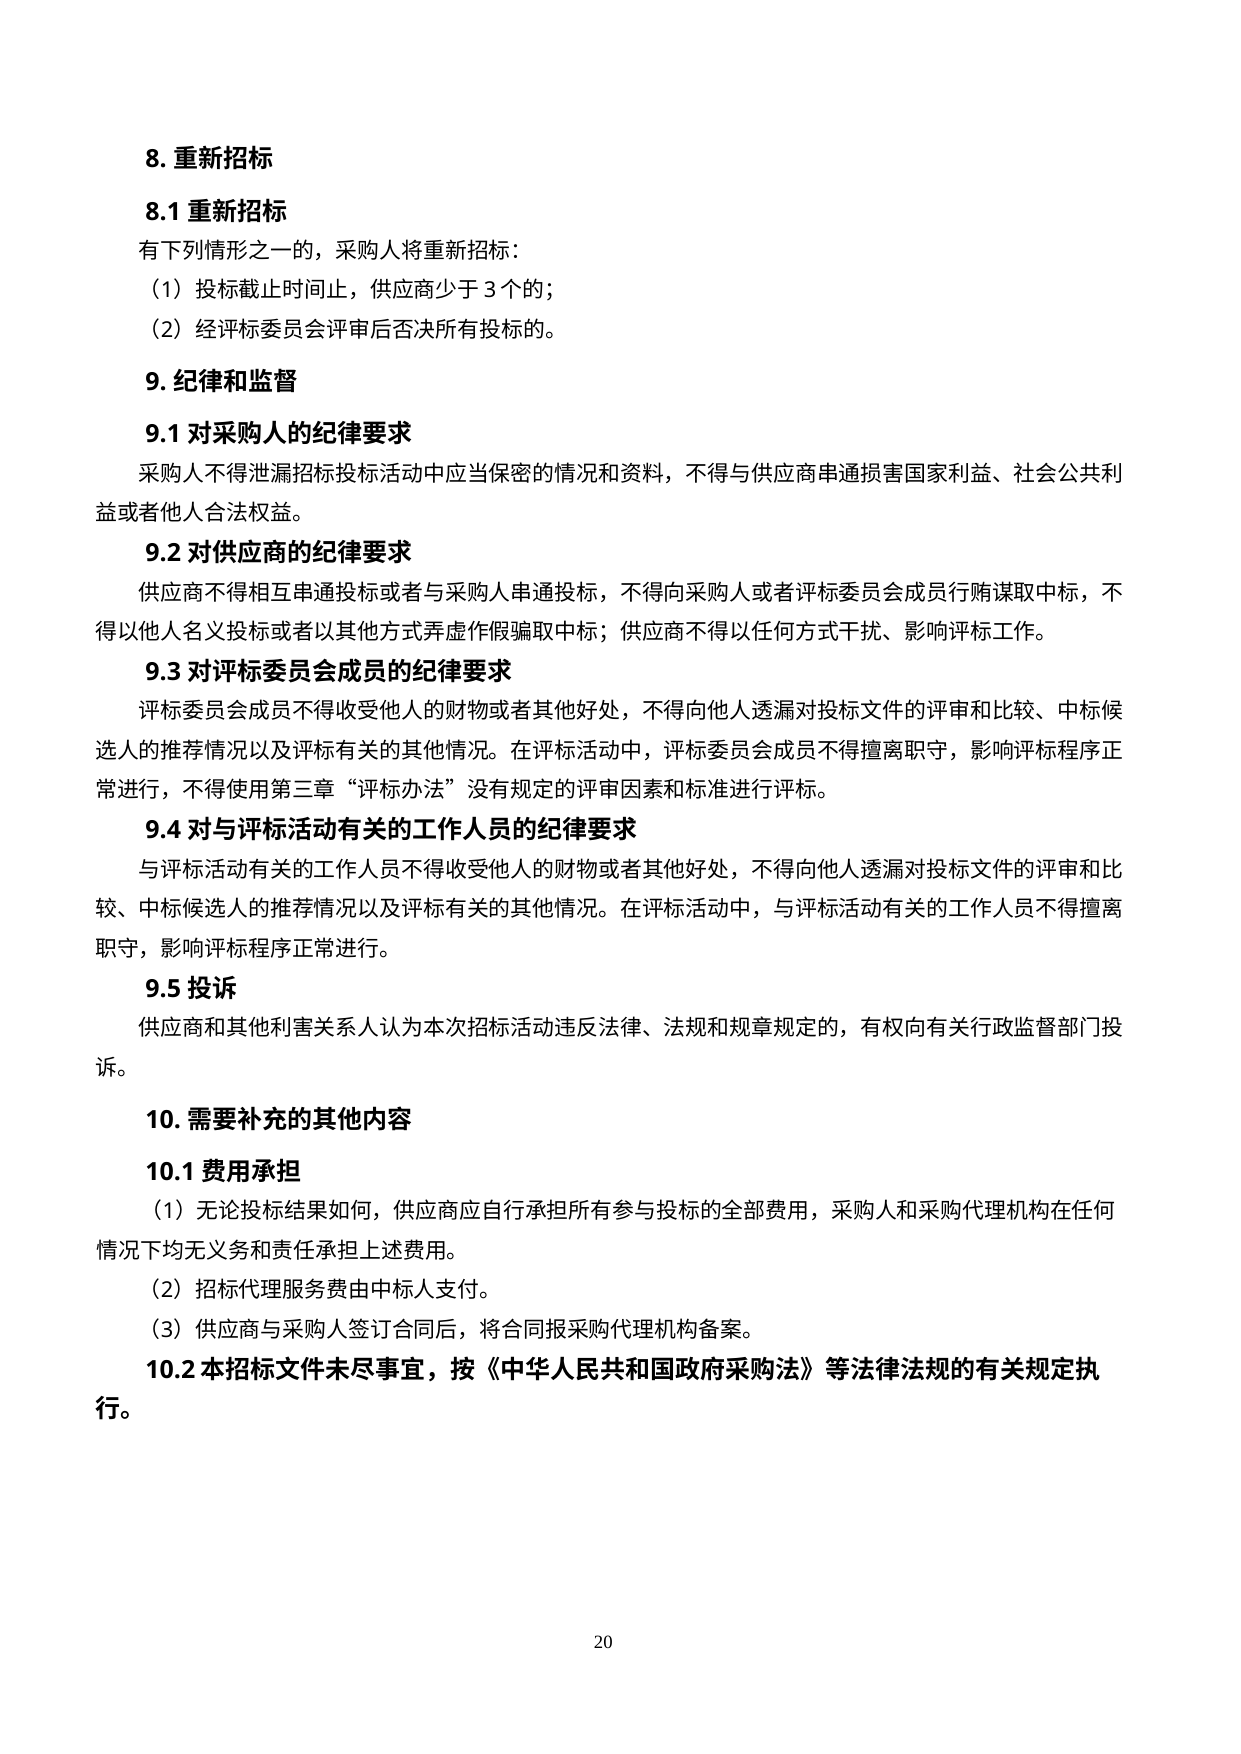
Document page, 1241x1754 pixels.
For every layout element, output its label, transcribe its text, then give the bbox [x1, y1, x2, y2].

text 10.1 费用承担 [95, 1150, 1124, 1189]
text 9.1 对采购人的纪律要求 [95, 412, 1124, 452]
text 有下列情形之一的，采购人将重新招标： [95, 229, 1124, 268]
text 供应商和其他利害关系人认为本次招标活动违反法律、法规和规章规定的，有权向有关行政监督部门投诉。 [95, 1006, 1124, 1085]
text （2）招标代理服务费由中标人支付。 [95, 1268, 1124, 1308]
text 采购人不得泄漏招标投标活动中应当保密的情况和资料，不得与供应商串通损害国家利益、社会公共利益或者他人合法权益。 [95, 452, 1124, 531]
text （3）供应商与采购人签订合同后，将合同报采购代理机构备案。 [95, 1308, 1124, 1348]
title 9. 纪律和监督 [95, 360, 1231, 400]
text （1）无论投标结果如何，供应商应自行承担所有参与投标的全部费用，采购人和采购代理机构在任何情况下均无义务和责任承担上述费用。 [97, 1189, 1124, 1268]
text 9.4 对与评标活动有关的工作人员的纪律要求 [95, 808, 1124, 848]
text 9.2 对供应商的纪律要求 [95, 531, 1124, 571]
text 9.5 投诉 [95, 966, 1124, 1006]
text 9.3 对评标委员会成员的纪律要求 [95, 650, 1124, 689]
text 与评标活动有关的工作人员不得收受他人的财物或者其他好处，不得向他人透漏对投标文件的评审和比较、中标候选人的推荐情况以及评标有关的其他情况。在评标活动中，与评标活动有关的工作人员不得擅离职守，影响评标程序正常进行。 [95, 848, 1124, 966]
text 10.2本招标文件未尽事宜，按《中华人民共和国政府采购法》等法律法规的有关规定执行。 [95, 1348, 1124, 1427]
text 评标委员会成员不得收受他人的财物或者其他好处，不得向他人透漏对投标文件的评审和比较、中标候选人的推荐情况以及评标有关的其他情况。在评标活动中，评标委员会成员不得擅离职守，影响评标程序正常进行，不得使用第三章“评标办法”没有规定的评审因素和标准进行评标。 [95, 689, 1124, 808]
text 8.1 重新招标 [95, 189, 1124, 229]
title 10. 需要补充的其他内容 [95, 1098, 1231, 1137]
text （2）经评标委员会评审后否决所有投标的。 [95, 308, 1124, 348]
title 8. 重新招标 [95, 137, 1231, 177]
text （1）投标截止时间止，供应商少于3个的； [95, 268, 1124, 308]
text 供应商不得相互串通投标或者与采购人串通投标，不得向采购人或者评标委员会成员行贿谋取中标，不得以他人名义投标或者以其他方式弄虚作假骗取中标；供应商不得以任何方式干扰、影响评标工作。 [95, 571, 1124, 650]
